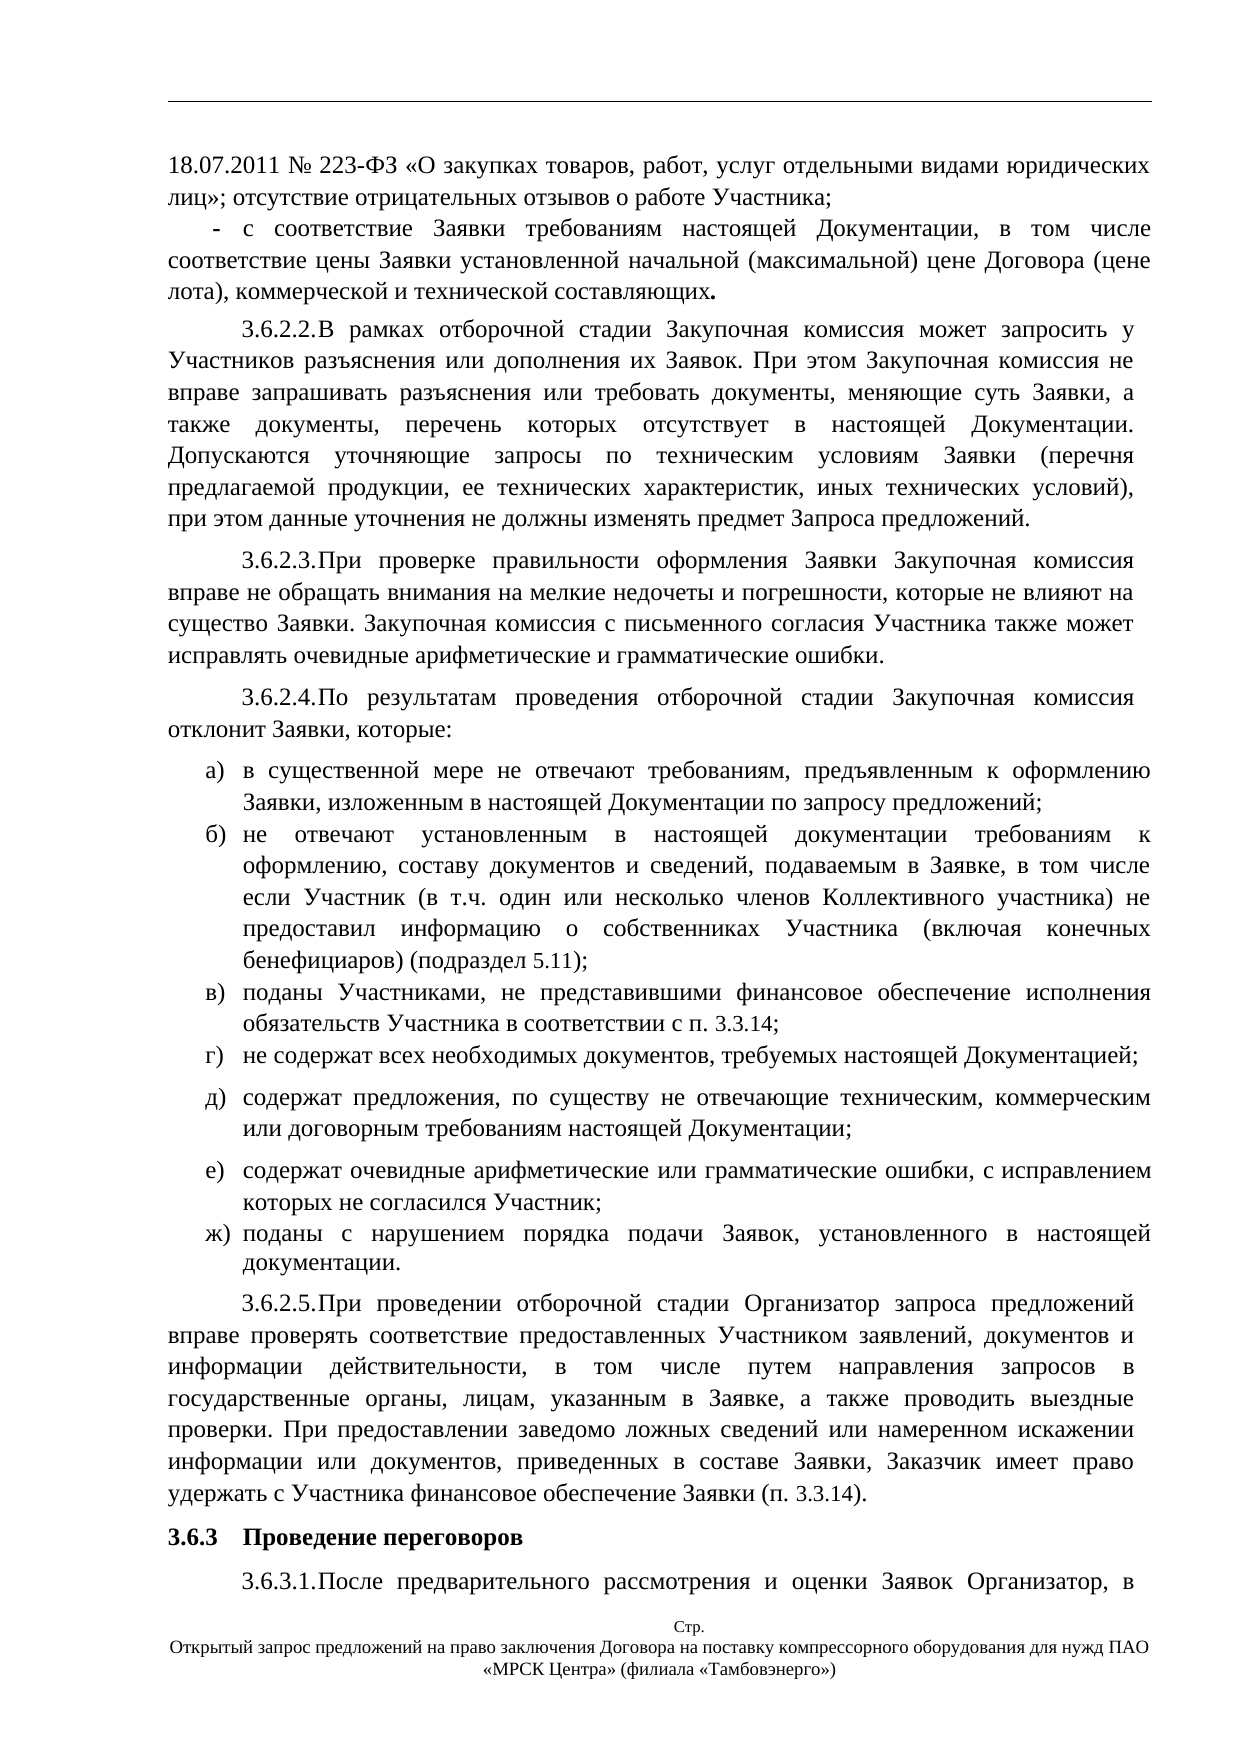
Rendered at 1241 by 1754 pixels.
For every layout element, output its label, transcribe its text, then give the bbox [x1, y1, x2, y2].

list не отвечают установленным в настоящей документации требованиям к оформлению, составу документов и сведений, подаваемым в Заявке, в том числе если Участник (в т.ч. один или несколько членов Коллективного участника) не предоставил информацию о собственниках Участника (включая конечных бенефициаров) (подраздел 5.11); [205, 819, 1152, 974]
list содержат предложения, по существу не отвечающие техническим, коммерческим или договорным требованиям настоящей Документации; [205, 1082, 1152, 1142]
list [168, 150, 1152, 210]
list с соответствие Заявки требованиям настоящей Документации, в том числе соответствие цены Заявки установленной начальной (максимальной) цене Договора (цене лота), коммерческой и технической составляющих. [168, 213, 1152, 305]
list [168, 1566, 1135, 1594]
subtitle Проведение переговоров [168, 1522, 1152, 1551]
list не содержат всех необходимых документов, требуемых настоящей Документацией; [205, 1040, 1152, 1068]
list В рамках отборочной стадии Закупочная комиссия может запросить у Участников разъяснения или дополнения их Заявок. При этом Закупочная комиссия не вправе запрашивать разъяснения или требовать документы, меняющие суть Заявки, а также документы, перечень которых отсутствует в настоящей Документации. Допускаются уточняющие запросы по техническим условиям Заявки (перечня предлагаемой продукции, ее технических характеристик, иных технических условий), при этом данные уточнения не должны изменять предмет Запроса предложений. [168, 314, 1135, 532]
list поданы Участниками, не представившими финансовое обеспечение исполнения обязательств Участника в соответствии с п. 3.3.14; [205, 977, 1152, 1037]
list содержат очевидные арифметические или грамматические ошибки, с исправлением которых не согласился Участник; [205, 1155, 1152, 1216]
list поданы с нарушением порядка подачи Заявок, установленного в настоящей документации. [205, 1218, 1152, 1276]
list в существенной мере не отвечают требованиям, предъявленным к оформлению Заявки, изложенным в настоящей Документации по запросу предложений; [205, 756, 1152, 816]
list По результатам проведения отборочной стадии Закупочная комиссия отклонит Заявки, которые: [168, 682, 1135, 742]
list При проверке правильности оформления Заявки Закупочная комиссия вправе не обращать внимания на мелкие недочеты и погрешности, которые не влияют на существо Заявки. Закупочная комиссия с письменного согласия Участника также может исправлять очевидные арифметические и грамматические ошибки. [168, 545, 1135, 669]
list При проведении отборочной стадии Организатор запроса предложений вправе проверять соответствие предоставленных Участником заявлений, документов и информации действительности, в том числе путем направления запросов в государственные органы, лицам, указанным в Заявке, а также проводить выездные проверки. При предоставлении заведомо ложных сведений или намеренном искажении информации или документов, приведенных в составе Заявки, Заказчик имеет право удержать с Участника финансовое обеспечение Заявки (п. 3.3.14). [168, 1288, 1135, 1506]
